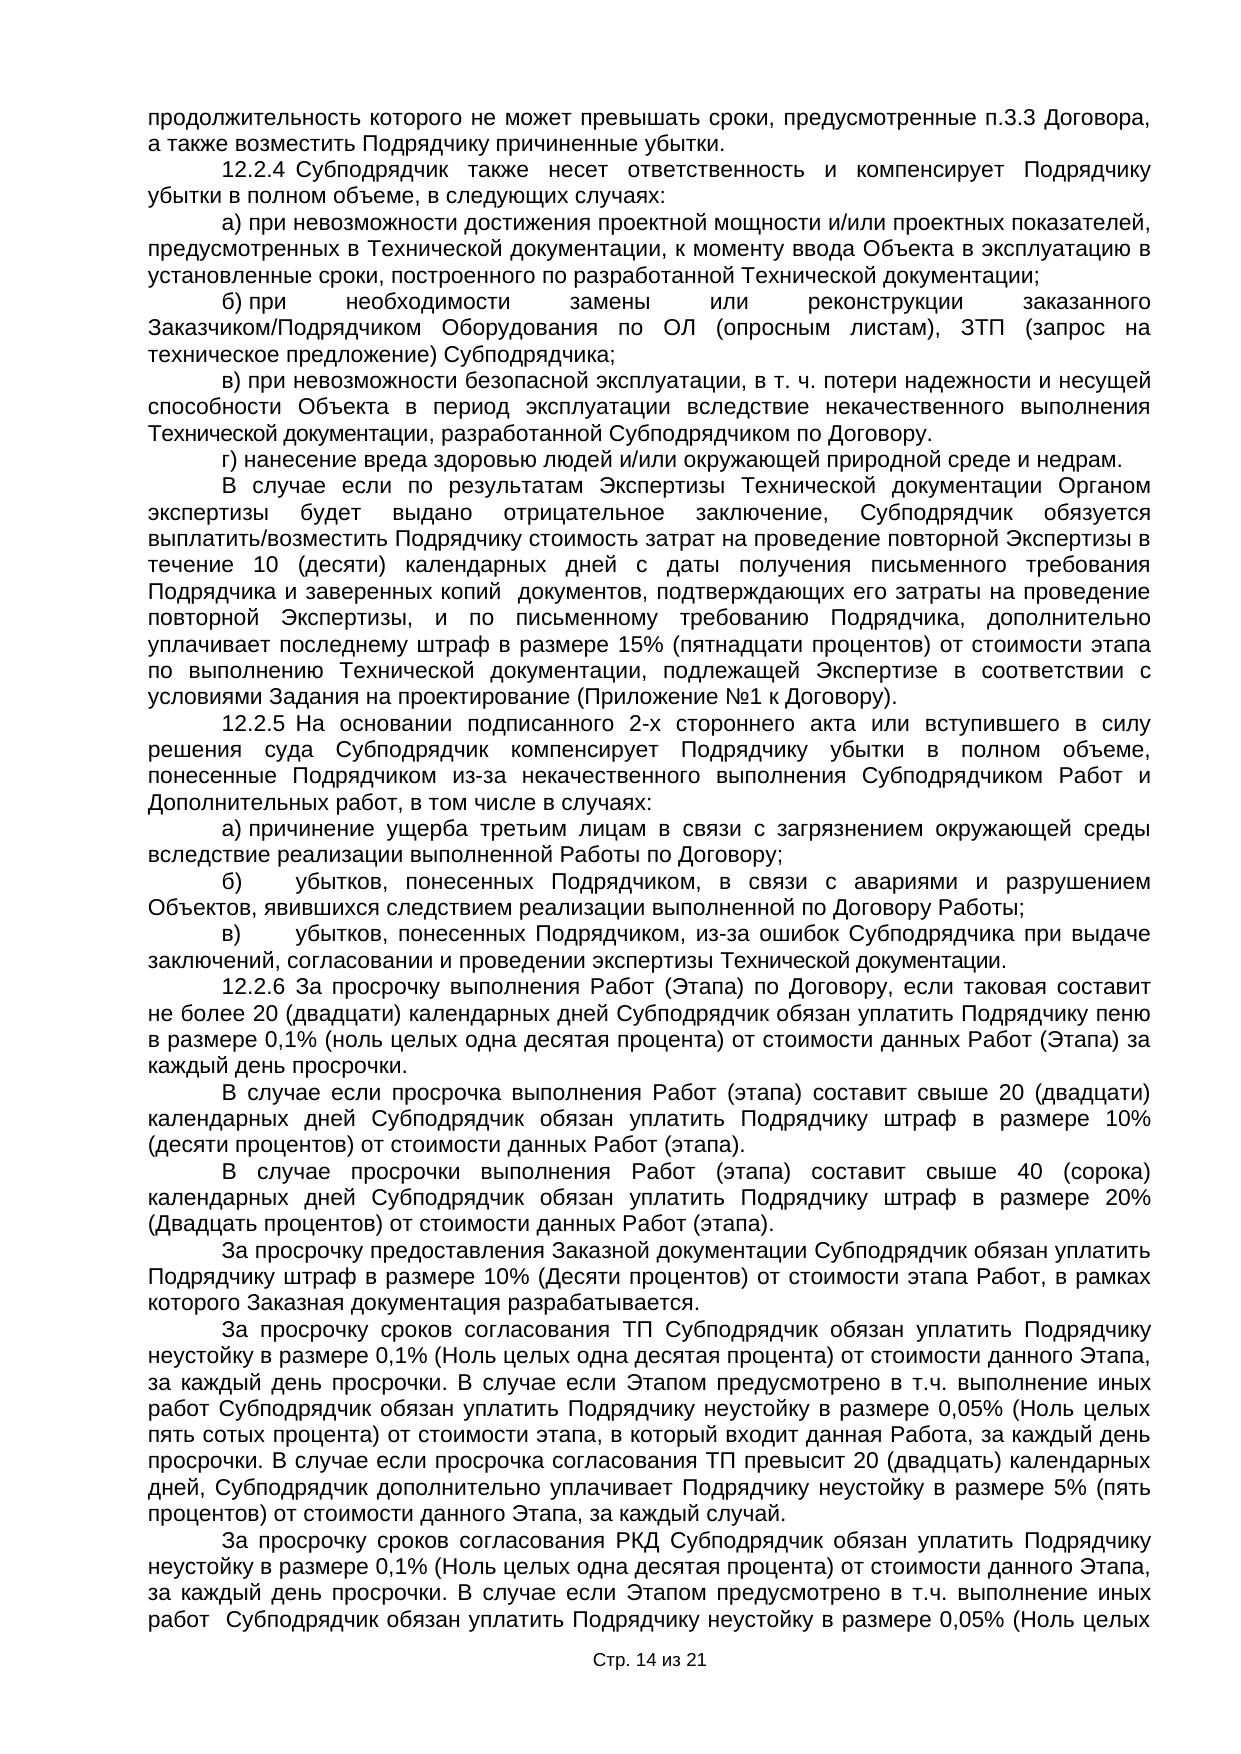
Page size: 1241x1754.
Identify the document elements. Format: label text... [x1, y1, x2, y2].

text За просрочку предоставления Заказной документации Субподрядчик обязан уплатить Подрядчику штраф в размере 10% (Десяти процентов) от стоимости этапа Работ, в рамках которого Заказная документация разрабатывается. [148, 1237, 1152, 1316]
text В случае просрочки выполнения Работ (этапа) составит свыше 40 (сорока) календарных дней Субподрядчик обязан уплатить Подрядчику штраф в размере 20% (Двадцать процентов) от стоимости данных Работ (этапа). [148, 1158, 1152, 1237]
text а) при невозможности достижения проектной мощности и/или проектных показателей, предусмотренных в Технической документации, к моменту ввода Объекта в эксплуатацию в установленные сроки, построенного по разработанной Технической документации; [148, 209, 1152, 288]
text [148, 1527, 1152, 1632]
text б) убытков, понесенных Подрядчиком, в связи с авариями и разрушением Объектов, явившихся следствием реализации выполненной по Договору Работы; [148, 868, 1152, 920]
text в) при невозможности безопасной эксплуатации, в т. ч. потери надежности и несущей способности Объекта в период эксплуатации вследствие некачественного выполнения Технической документации, разработанной Субподрядчиком по Договору. [148, 367, 1152, 446]
text За просрочку сроков согласования ТП Субподрядчик обязан уплатить Подрядчику неустойку в размере 0,1% (Ноль целых одна десятая процента) от стоимости данного Этапа, за каждый день просрочки. В случае если Этапом предусмотрено в т.ч. выполнение иных работ Субподрядчик обязан уплатить Подрядчику неустойку в размере 0,05% (Ноль целых пять сотых процента) от стоимости этапа, в который входит данная Работа, за каждый день просрочки. В случае если просрочка согласования ТП превысит 20 (двадцать) календарных дней, Субподрядчик дополнительно уплачивает Подрядчику неустойку в размере 5% (пять процентов) от стоимости данного Этапа, за каждый случай. [148, 1316, 1152, 1527]
text 12.2.6 За просрочку выполнения Работ (Этапа) по Договору, если таковая составит не более 20 (двадцати) календарных дней Субподрядчик обязан уплатить Подрядчику пеню в размере 0,1% (ноль целых одна десятая процента) от стоимости данных Работ (Этапа) за каждый день просрочки. [148, 973, 1152, 1078]
text В случае если просрочка выполнения Работ (этапа) составит свыше 20 (двадцати) календарных дней Субподрядчик обязан уплатить Подрядчику штраф в размере 10% (десяти процентов) от стоимости данных Работ (этапа). [148, 1078, 1152, 1158]
text В случае если по результатам Экспертизы Технической документации Органом экспертизы будет выдано отрицательное заключение, Субподрядчик обязуется выплатить/возместить Подрядчику стоимость затрат на проведение повторной Экспертизы в течение 10 (десяти) календарных дней с даты получения письменного требования Подрядчика и заверенных копий документов, подтверждающих его затраты на проведение повторной Экспертизы, и по письменному требованию Подрядчика, дополнительно уплачивает последнему штраф в размере 15% (пятнадцати процентов) от стоимости этапа по выполнению Технической документации, подлежащей Экспертизе в соответствии с условиями Задания на проектирование (Приложение №1 к Договору). [148, 472, 1152, 709]
text а) причинение ущерба третьим лицам в связи с загрязнением окружающей среды вследствие реализации выполненной Работы по Договору; [148, 815, 1152, 868]
text в) убытков, понесенных Подрядчиком, из-за ошибок Субподрядчика при выдаче заключений, согласовании и проведении экспертизы Технической документации. [148, 920, 1152, 973]
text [148, 103, 1152, 156]
text г) нанесение вреда здоровью людей и/или окружающей природной среде и недрам. [148, 446, 1152, 472]
text 12.2.4 Субподрядчик также несет ответственность и компенсирует Подрядчику убытки в полном объеме, в следующих случаях: [148, 156, 1152, 209]
text 12.2.5 На основании подписанного 2-х стороннего акта или вступившего в силу решения суда Субподрядчик компенсирует Подрядчику убытки в полном объеме, понесенные Подрядчиком из-за некачественного выполнения Субподрядчиком Работ и Дополнительных работ, в том числе в случаях: [148, 709, 1152, 815]
text б) при необходимости замены или реконструкции заказанного Заказчиком/Подрядчиком Оборудования по ОЛ (опросным листам), ЗТП (запрос на техническое предложение) Субподрядчика; [148, 288, 1152, 367]
